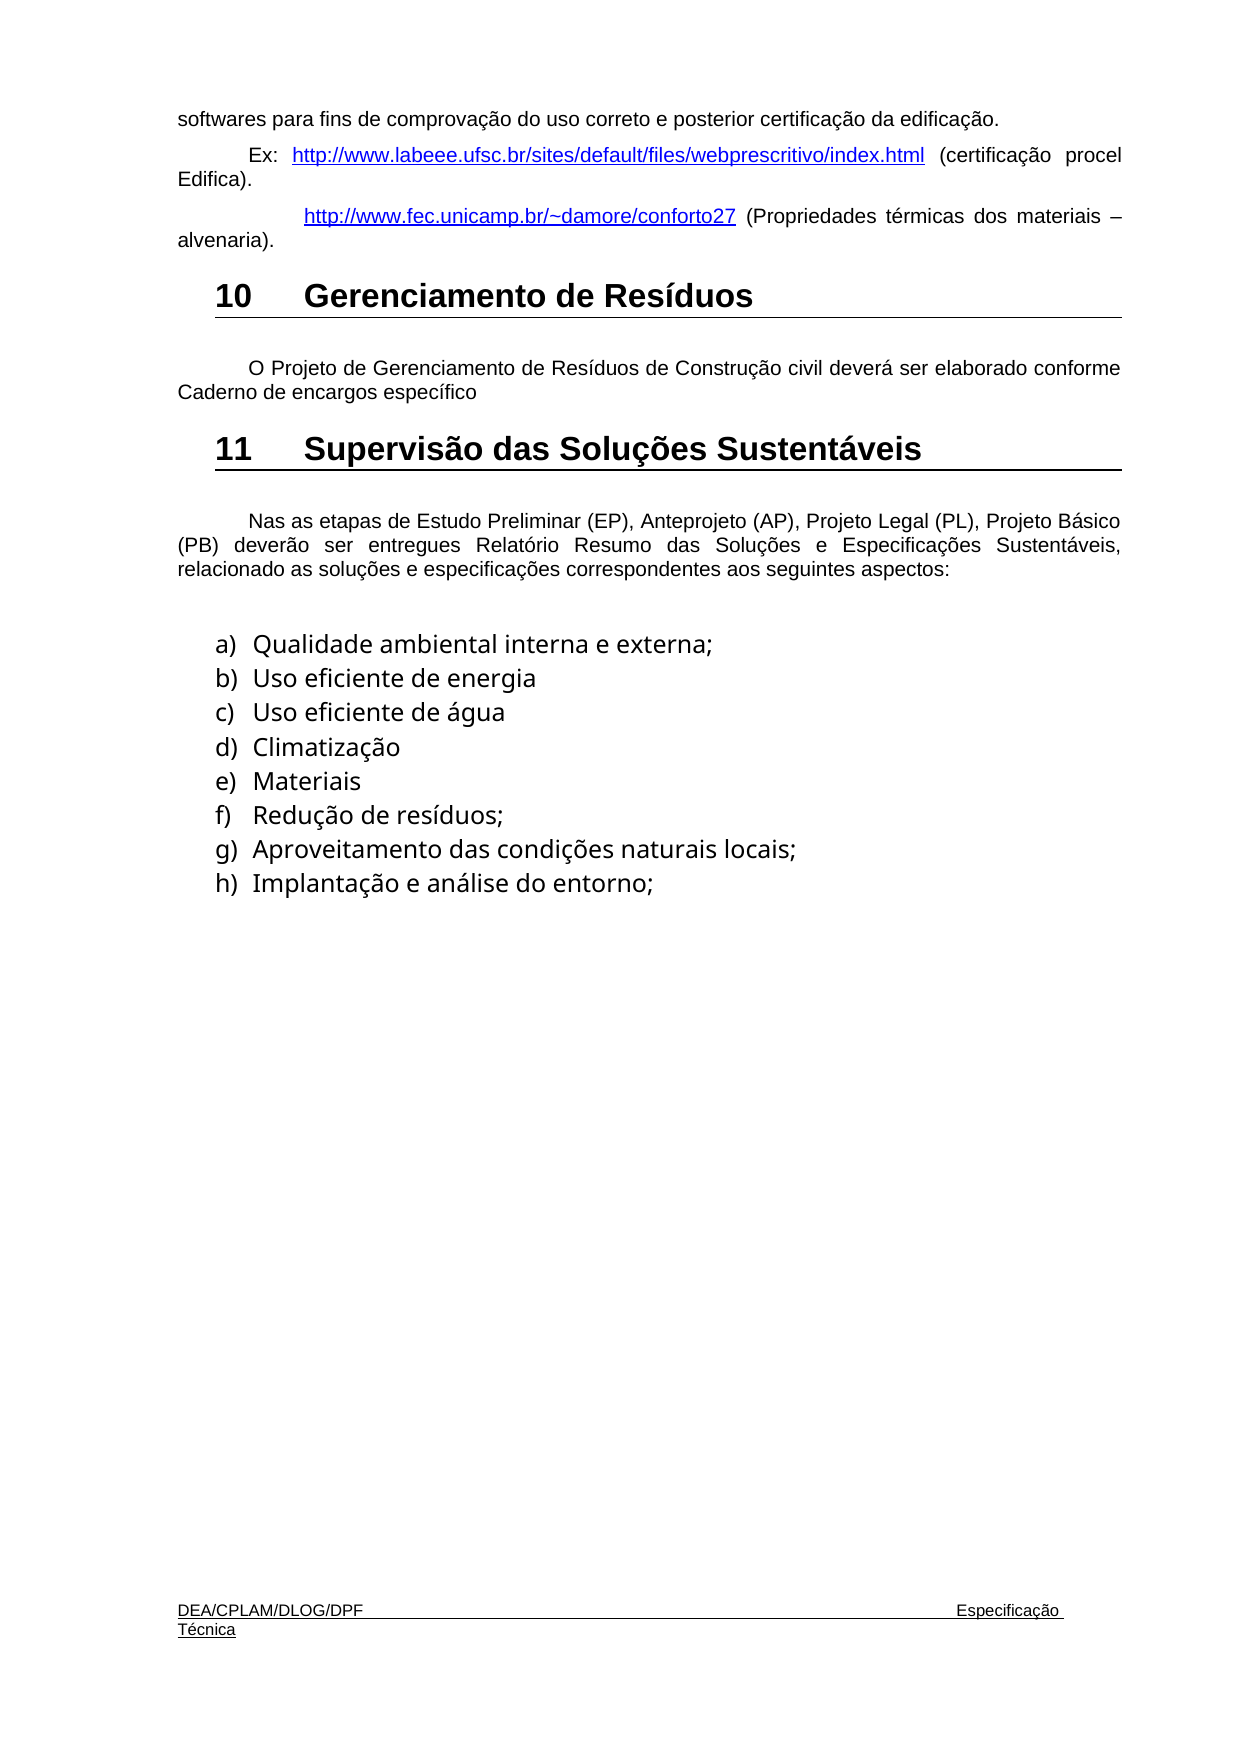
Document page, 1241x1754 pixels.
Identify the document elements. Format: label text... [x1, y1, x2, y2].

text O Projeto de Gerenciamento de Resíduos de Construção civil deverá ser elaborado conforme Caderno de encargos específico [177, 356, 1122, 404]
text Supervisão das Soluções Sustentáveis [215, 429, 1122, 469]
list Materiais [215, 763, 1122, 797]
list Redução de resíduos; [215, 797, 1122, 831]
list Aproveitamento das condições naturais locais; [215, 831, 1122, 865]
list Uso eficiente de água [215, 695, 1122, 729]
list Qualidade ambiental interna e externa; [215, 627, 1122, 661]
list Uso eficiente de energia [215, 661, 1122, 695]
text http://www.fec.unicamp.br/~damore/conforto27 (Propriedades térmicas dos materiais – alvenaria). [177, 203, 1122, 251]
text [177, 107, 1122, 131]
text Nas as etapas de Estudo Preliminar (EP), Anteprojeto (AP), Projeto Legal (PL), Projeto Básico (PB) deverão ser entregues Relatório Resumo das Soluções e Especificações Sustentáveis, relacionado as soluções e especificações correspondentes aos seguintes aspectos: [177, 508, 1122, 580]
list Implantação e análise do entorno; [215, 865, 1122, 899]
text Gerenciamento de Resíduos [215, 276, 1122, 317]
list Climatização [215, 729, 1122, 763]
text Ex: http://www.labeee.ufsc.br/sites/default/files/webprescritivo/index.html (certificação procel Edifica). [177, 143, 1122, 191]
